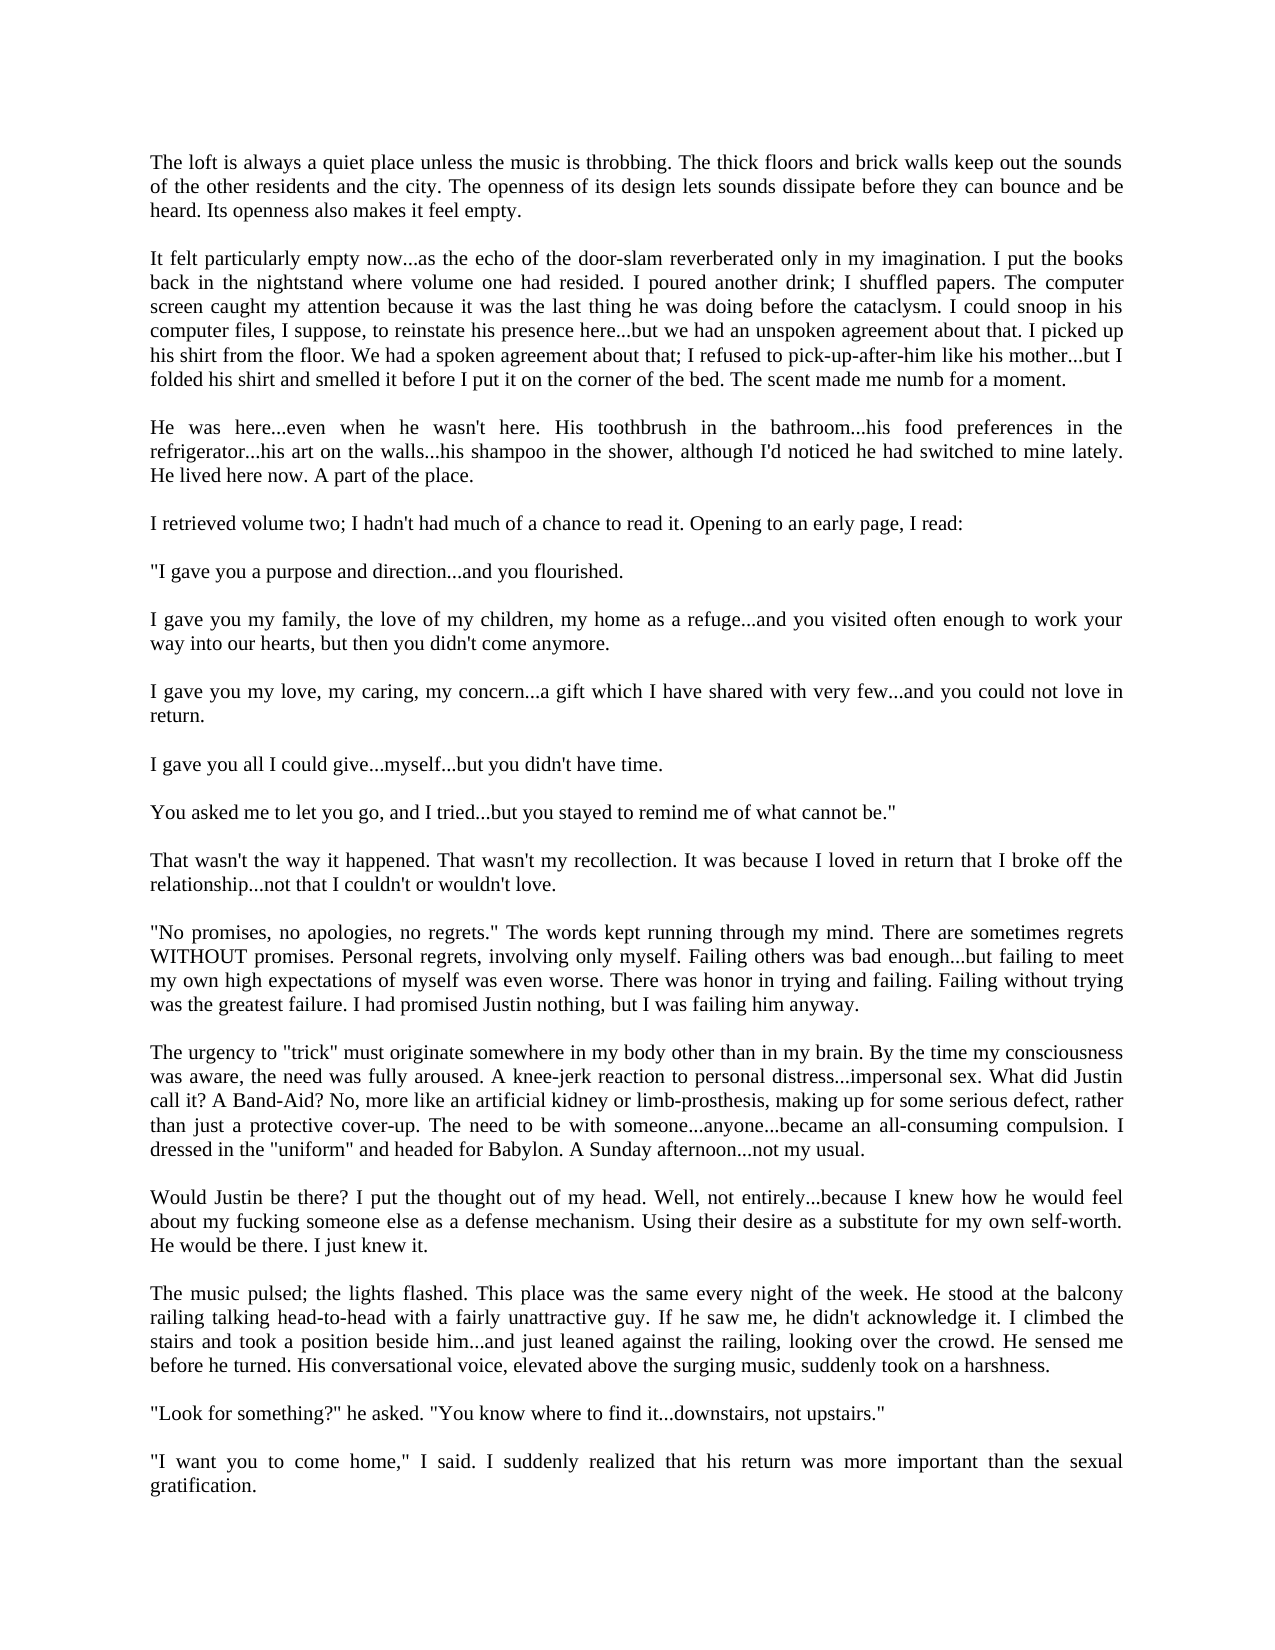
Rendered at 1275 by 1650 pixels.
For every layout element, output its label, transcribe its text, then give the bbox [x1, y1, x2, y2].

text He was here...even when he wasn't here. His toothbrush in the bathroom...his food preferences in the refrigerator...his art on the walls...his shampoo in the shower, although I'd noticed he had switched to mine lately. He lived here now. A part of the place. [150, 415, 1125, 487]
text It felt particularly empty now...as the echo of the door-slam reverberated only in my imagination. I put the books back in the nightstand where volume one had resided. I poured another drink; I shuffled papers. The computer screen caught my attention because it was the last thing he was doing before the cataclysm. I could snoop in his computer files, I suppose, to reinstate his presence here...but we had an unspoken agreement about that. I picked up his shirt from the floor. We had a spoken agreement about that; I refused to pick-up-after-him like his mother...but I folded his shirt and smelled it before I put it on the corner of the bed. The scent made me numb for a moment. [150, 246, 1125, 391]
text I gave you my family, the love of my children, my home as a refuge...and you visited often enough to work your way into our hearts, but then you didn't come anymore. [150, 607, 1125, 655]
text I gave you all I could give...myself...but you didn't have time. [150, 752, 1125, 776]
text Would Justin be there? I put the thought out of my head. Well, not entirely...because I knew how he would feel about my fucking someone else as a defense mechanism. Using their desire as a substitute for my own self-worth. He would be there. I just knew it. [150, 1185, 1125, 1257]
text That wasn't the way it happened. That wasn't my recollection. It was because I loved in return that I broke off the relationship...not that I couldn't or wouldn't love. [150, 848, 1125, 896]
text I retrieved volume two; I hadn't had much of a chance to read it. Opening to an early page, I read: [150, 511, 1125, 535]
text The urgency to "trick" must originate somewhere in my body other than in my brain. By the time my consciousness was aware, the need was fully aroused. A knee-jerk reaction to personal distress...impersonal sex. What did Justin call it? A Band-Aid? No, more like an artificial kidney or limb-prosthesis, making up for some serious defect, rather than just a protective cover-up. The need to be with someone...anyone...became an all-consuming compulsion. I dressed in the "uniform" and headed for Babylon. A Sunday afternoon...not my usual. [150, 1040, 1125, 1161]
text The loft is always a quiet place unless the music is throbbing. The thick floors and brick walls keep out the sounds of the other residents and the city. The openness of its design lets sounds dissipate before they can bounce and be heard. Its openness also makes it feel empty. [150, 150, 1125, 222]
text You asked me to let you go, and I tried...but you stayed to remind me of what cannot be." [150, 800, 1125, 824]
text "No promises, no apologies, no regrets." The words kept running through my mind. There are sometimes regrets WITHOUT promises. Personal regrets, involving only myself. Failing others was bad enough...but failing to meet my own high expectations of myself was even worse. There was honor in trying and failing. Failing without trying was the greatest failure. I had promised Justin nothing, but I was failing him anyway. [150, 920, 1125, 1016]
text "Look for something?" he asked. "You know where to find it...downstairs, not upstairs." [150, 1401, 1125, 1425]
text I gave you my love, my caring, my concern...a gift which I have shared with very few...and you could not love in return. [150, 679, 1125, 727]
text "I gave you a purpose and direction...and you flourished. [150, 559, 1125, 583]
text "I want you to come home," I said. I suddenly realized that his return was more important than the sexual gratification. [150, 1449, 1125, 1497]
text The music pulsed; the lights flashed. This place was the same every night of the week. He stood at the balcony railing talking head-to-head with a fairly unattractive guy. If he saw me, he didn't acknowledge it. I climbed the stairs and took a position beside him...and just leaned against the railing, looking over the crowd. He sensed me before he turned. His conversational voice, elevated above the surging music, suddenly took on a harshness. [150, 1281, 1125, 1377]
